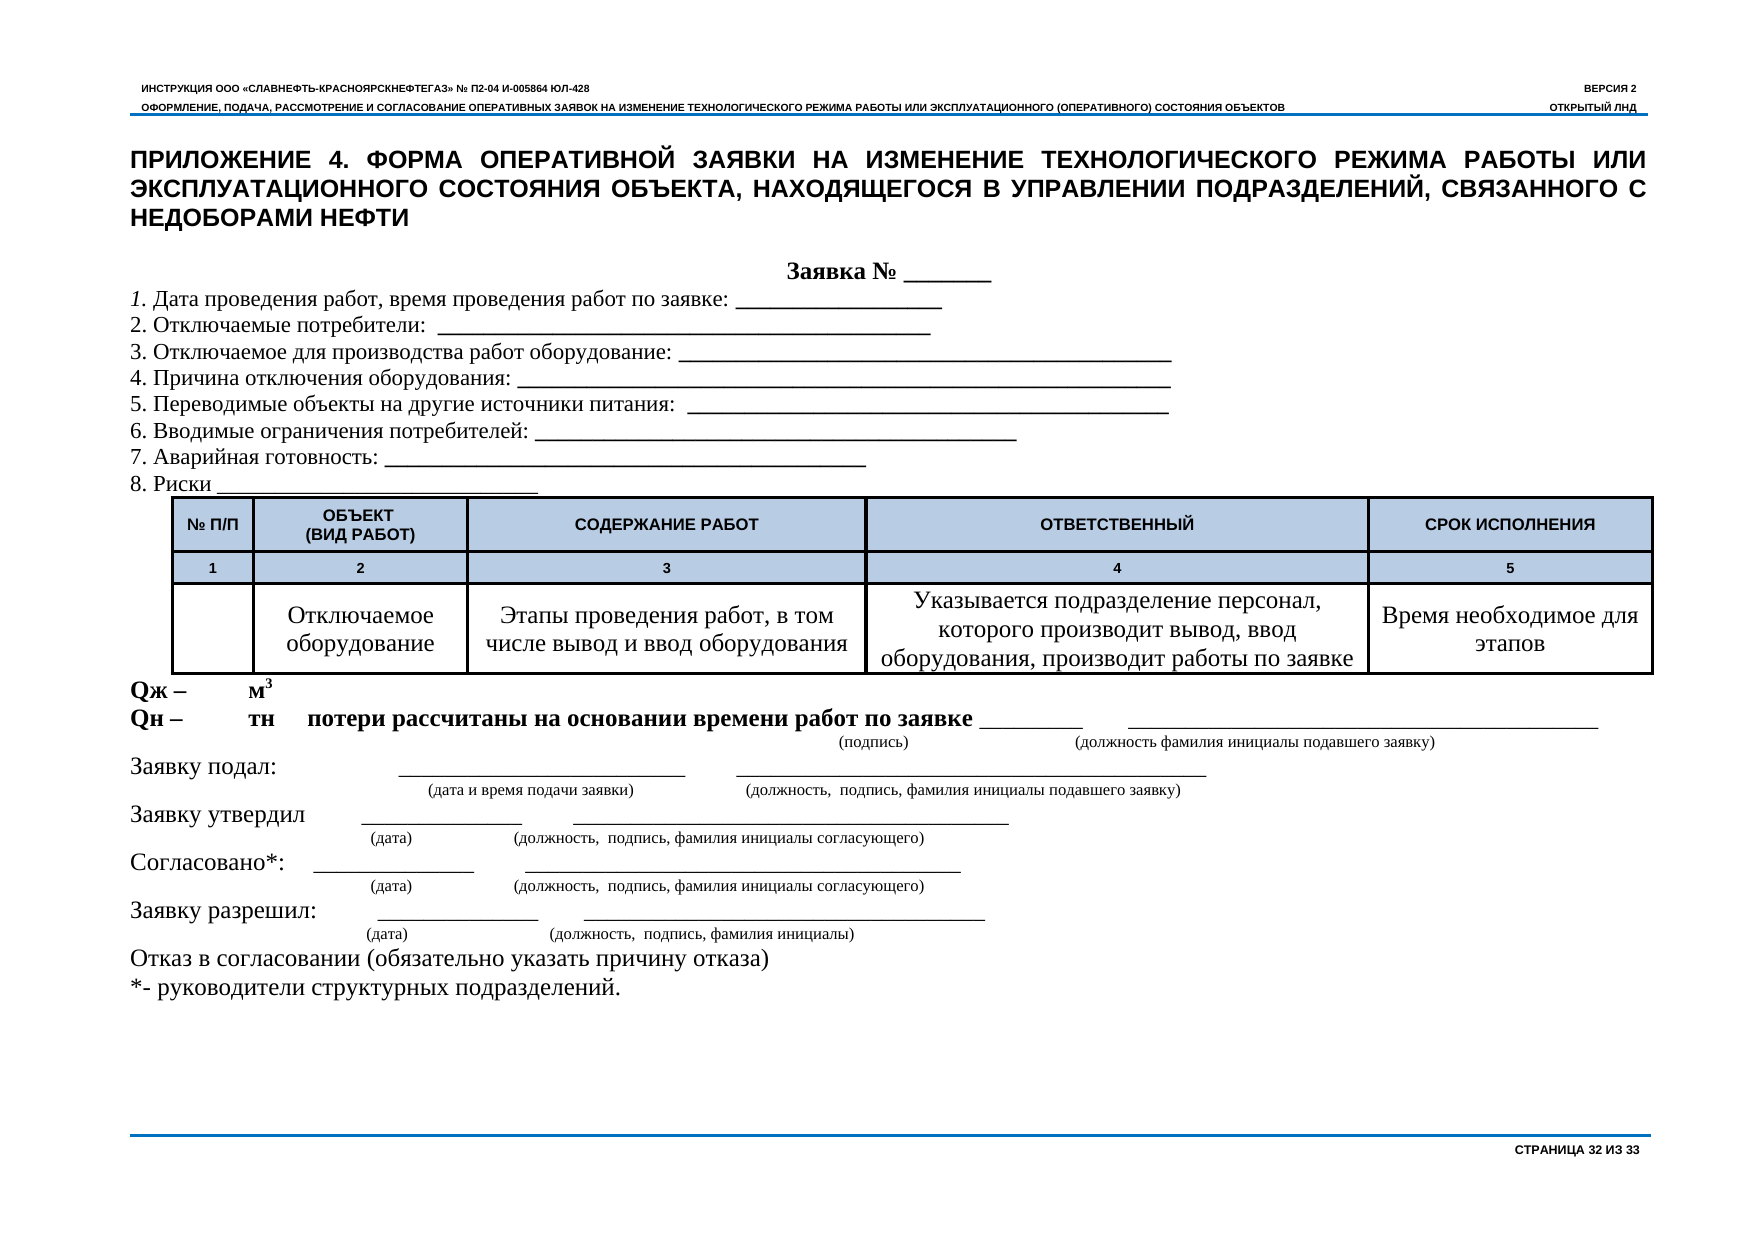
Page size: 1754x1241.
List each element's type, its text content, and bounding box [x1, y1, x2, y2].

text Qн – тн потери рассчитаны на основании времени работ по заявке _________ _________________________________________ [130, 703, 1648, 732]
text (дата) (должность, подпись, фамилия инициалы) [130, 924, 1648, 943]
text 8. Риски ____________________________ [130, 469, 1648, 496]
table_cell 1 [174, 553, 252, 582]
text (дата) (должность, подпись, фамилия инициалы согласующего) [130, 828, 1648, 847]
table_cell 5 [1370, 553, 1651, 582]
text ПРИЛОЖЕНИЕ 4. Форма оперативной заявки на изменение технологического режима работы или эксплуатационного состояния объекта, находящегося в управлении подразделений, связанного с недоборами нефти [130, 145, 1648, 231]
table_cell 4 [868, 553, 1367, 582]
table_cell Отключаемое оборудование [255, 585, 466, 672]
table_cell Указывается подразделение персонал, которого производит вывод, ввод оборудования, производит работы по заявке [868, 585, 1367, 672]
text Заявку подал: _________________________ _________________________________________ [130, 751, 1648, 780]
text 5. Переводимые объекты на другие источники питания: __________________________________________ [130, 391, 1648, 417]
text Заявку утвердил ______________ ______________________________________ [130, 799, 1648, 828]
text 4. Причина отключения оборудования: _________________________________________________________ [130, 364, 1648, 391]
table_header № П/П [174, 499, 252, 550]
text 3. Отключаемое для производства работ оборудование: ___________________________________________ [130, 338, 1648, 364]
text 6. Вводимые ограничения потребителей: __________________________________________ [130, 417, 1648, 443]
text 2. Отключаемые потребители: ___________________________________________ [130, 311, 1648, 338]
text Отказ в согласовании (обязательно указать причину отказа) [130, 943, 1648, 972]
table_cell 3 [469, 553, 864, 582]
text (подпись) (должность фамилия инициалы подавшего заявку) [130, 732, 1648, 751]
text Qж – м3 [130, 675, 1648, 703]
text Согласовано*: ______________ ______________________________________ [130, 847, 1648, 876]
text Заявка № _______ [130, 256, 1648, 285]
text (дата и время подачи заявки) (должность, подпись, фамилия инициалы подавшего заявку) [130, 780, 1648, 799]
table_cell Время необходимое для этапов [1370, 585, 1651, 672]
table_header СРОК ИСПОЛНЕНИЯ [1370, 499, 1651, 550]
table_header ОБЪЕКТ (ВИД РАБОТ) [255, 499, 466, 550]
text 1. Дата проведения работ, время проведения работ по заявке: __________________ [130, 285, 1648, 311]
table_cell 2 [255, 553, 466, 582]
text *- руководители структурных подразделений. [130, 972, 1648, 1001]
table_cell Этапы проведения работ, в том числе вывод и ввод оборудования [469, 585, 864, 672]
text Заявку разрешил: ______________ ___________________________________ [130, 895, 1648, 924]
table_header ОТВЕТСТВЕННЫЙ [868, 499, 1367, 550]
table_cell [174, 585, 252, 672]
text 7. Аварийная готовность: __________________________________________ [130, 443, 1648, 469]
table_header СОДЕРЖАНИЕ РАБОТ [469, 499, 864, 550]
text (дата) (должность, подпись, фамилия инициалы согласующего) [130, 876, 1648, 895]
